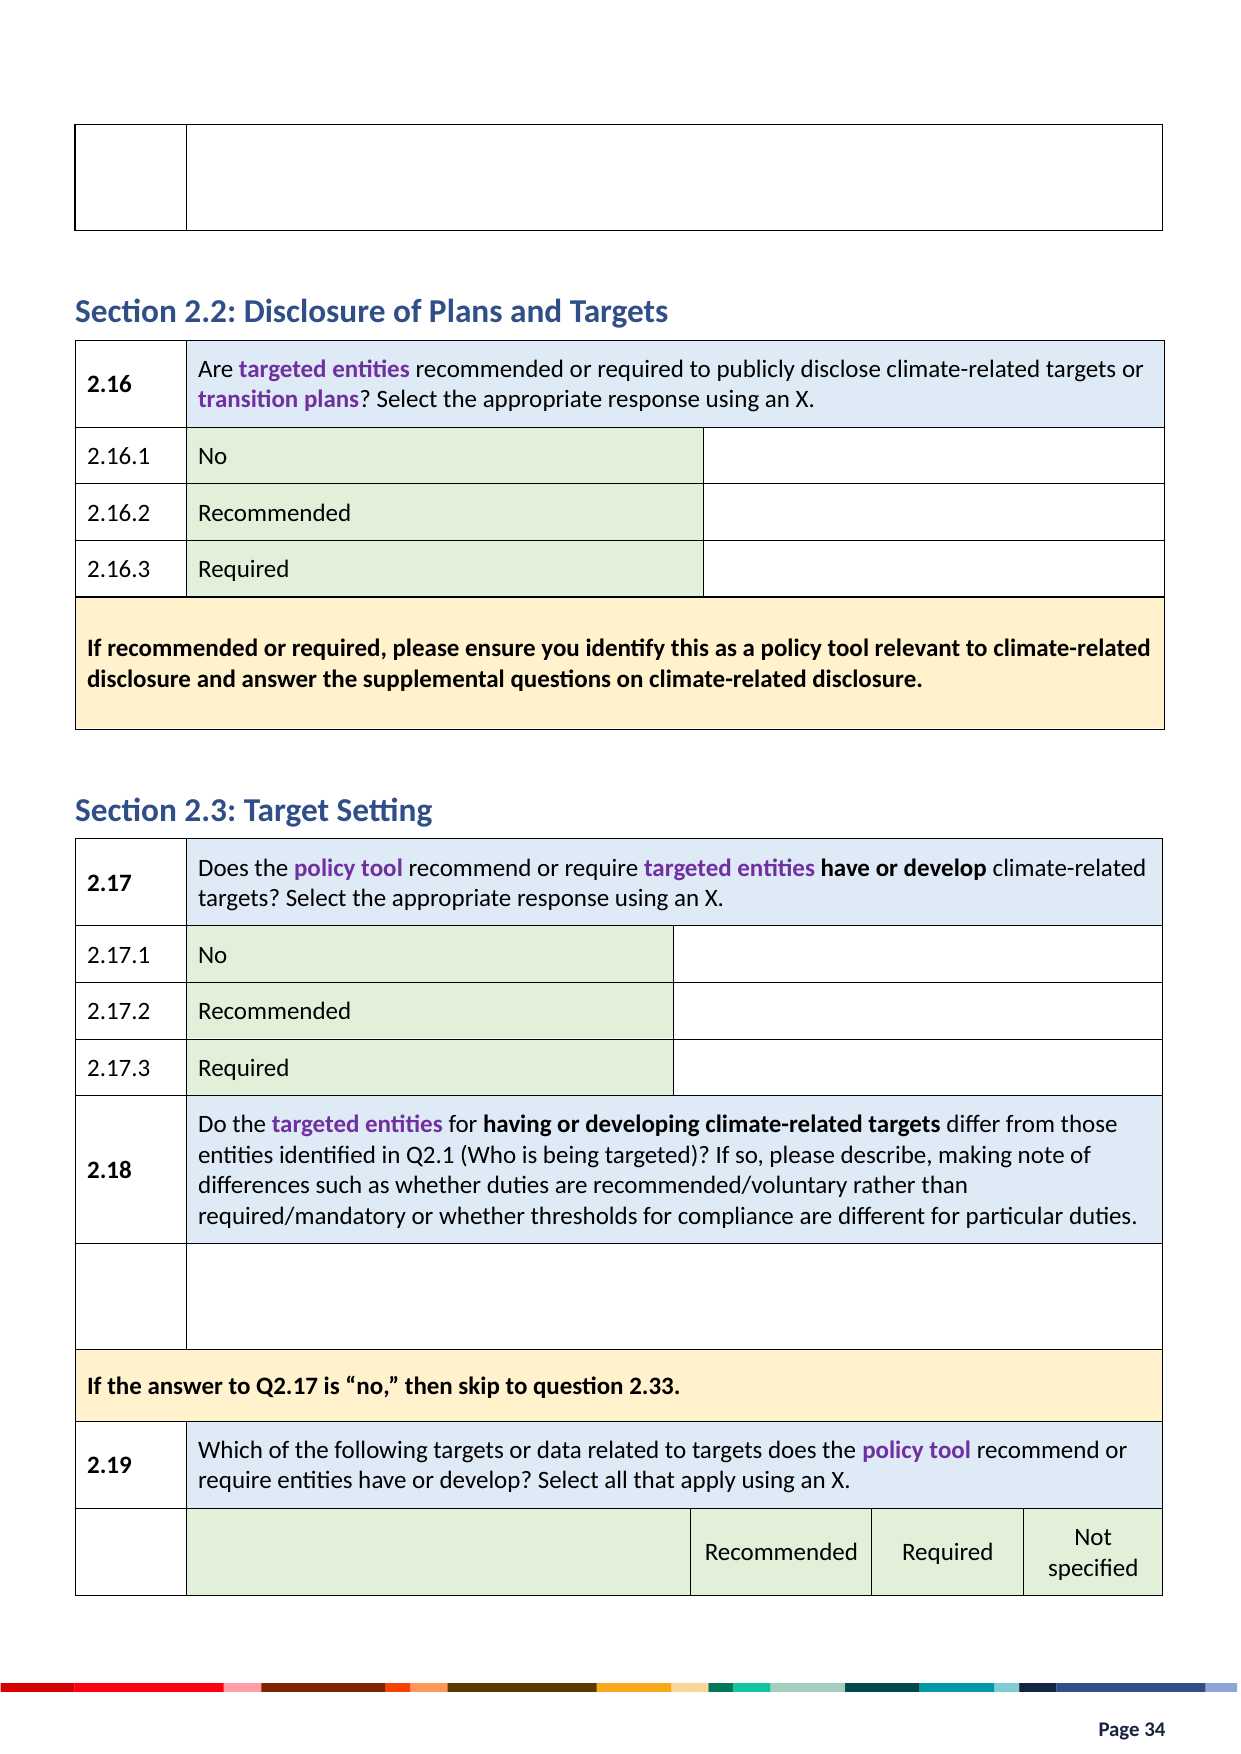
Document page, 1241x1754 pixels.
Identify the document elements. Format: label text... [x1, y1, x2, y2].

table_header Are targeted entities recommended or required to publicly disclose climate-related targets or transition plans? Select the appropriate response using an X. [187, 341, 1164, 427]
picture [0, 1683, 1236, 1692]
table_cell [674, 926, 1162, 982]
table_cell Which of the following targets or data related to targets does the policy tool recommend or require entities have or develop? Select all that apply using an X. [187, 1422, 1162, 1508]
table_cell No [187, 926, 673, 982]
table_cell [704, 428, 1164, 483]
table_cell 2.17.2 [76, 983, 186, 1038]
table_cell No [187, 428, 703, 483]
table_cell [674, 1040, 1162, 1095]
table_header 2.17 [76, 839, 186, 925]
table_cell 2.19 [76, 1422, 186, 1508]
table_cell [76, 1244, 186, 1349]
table_cell Required [187, 541, 703, 596]
table_cell [187, 125, 1162, 230]
table_cell Recommended [691, 1509, 871, 1595]
table_cell [704, 484, 1164, 540]
subtitle Section 2.2: Disclosure of Plans and Targets [75, 291, 1165, 331]
table_cell [187, 1244, 1162, 1349]
table_cell [674, 983, 1162, 1038]
table_header 2.16 [76, 341, 186, 427]
table_cell 2.16.2 [76, 484, 186, 540]
table_cell Do the targeted entities for having or developing climate-related targets differ from those entities identified in Q2.1 (Who is being targeted)? If so, please describe, making note of differences such as whether duties are recommended/voluntary rather than required/mandatory or whether thresholds for compliance are different for particular duties. [187, 1096, 1162, 1243]
subtitle Section 2.3: Target Setting [75, 789, 1165, 830]
table_cell [76, 125, 186, 230]
table_cell If recommended or required, please ensure you identify this as a policy tool relevant to climate-related disclosure and answer the supplemental questions on climate-related disclosure. [76, 598, 1164, 728]
table_cell If the answer to Q2.17 is “no,” then skip to question 2.33. [76, 1350, 1162, 1421]
table_cell Recommended [187, 484, 703, 540]
table_cell [76, 1509, 186, 1595]
table_cell Not specified [1024, 1509, 1162, 1595]
table_cell 2.18 [76, 1096, 186, 1243]
table_cell [704, 541, 1164, 596]
table_cell 2.16.1 [76, 428, 186, 483]
table_cell Required [872, 1509, 1023, 1595]
table_cell 2.17.3 [76, 1040, 186, 1095]
table_cell Required [187, 1040, 673, 1095]
table_header Does the policy tool recommend or require targeted entities have or develop climate-related targets? Select the appropriate response using an X. [187, 839, 1162, 925]
table_cell 2.17.1 [76, 926, 186, 982]
table_cell Recommended [187, 983, 673, 1038]
table_cell [187, 1509, 690, 1595]
table_cell 2.16.3 [76, 541, 186, 596]
